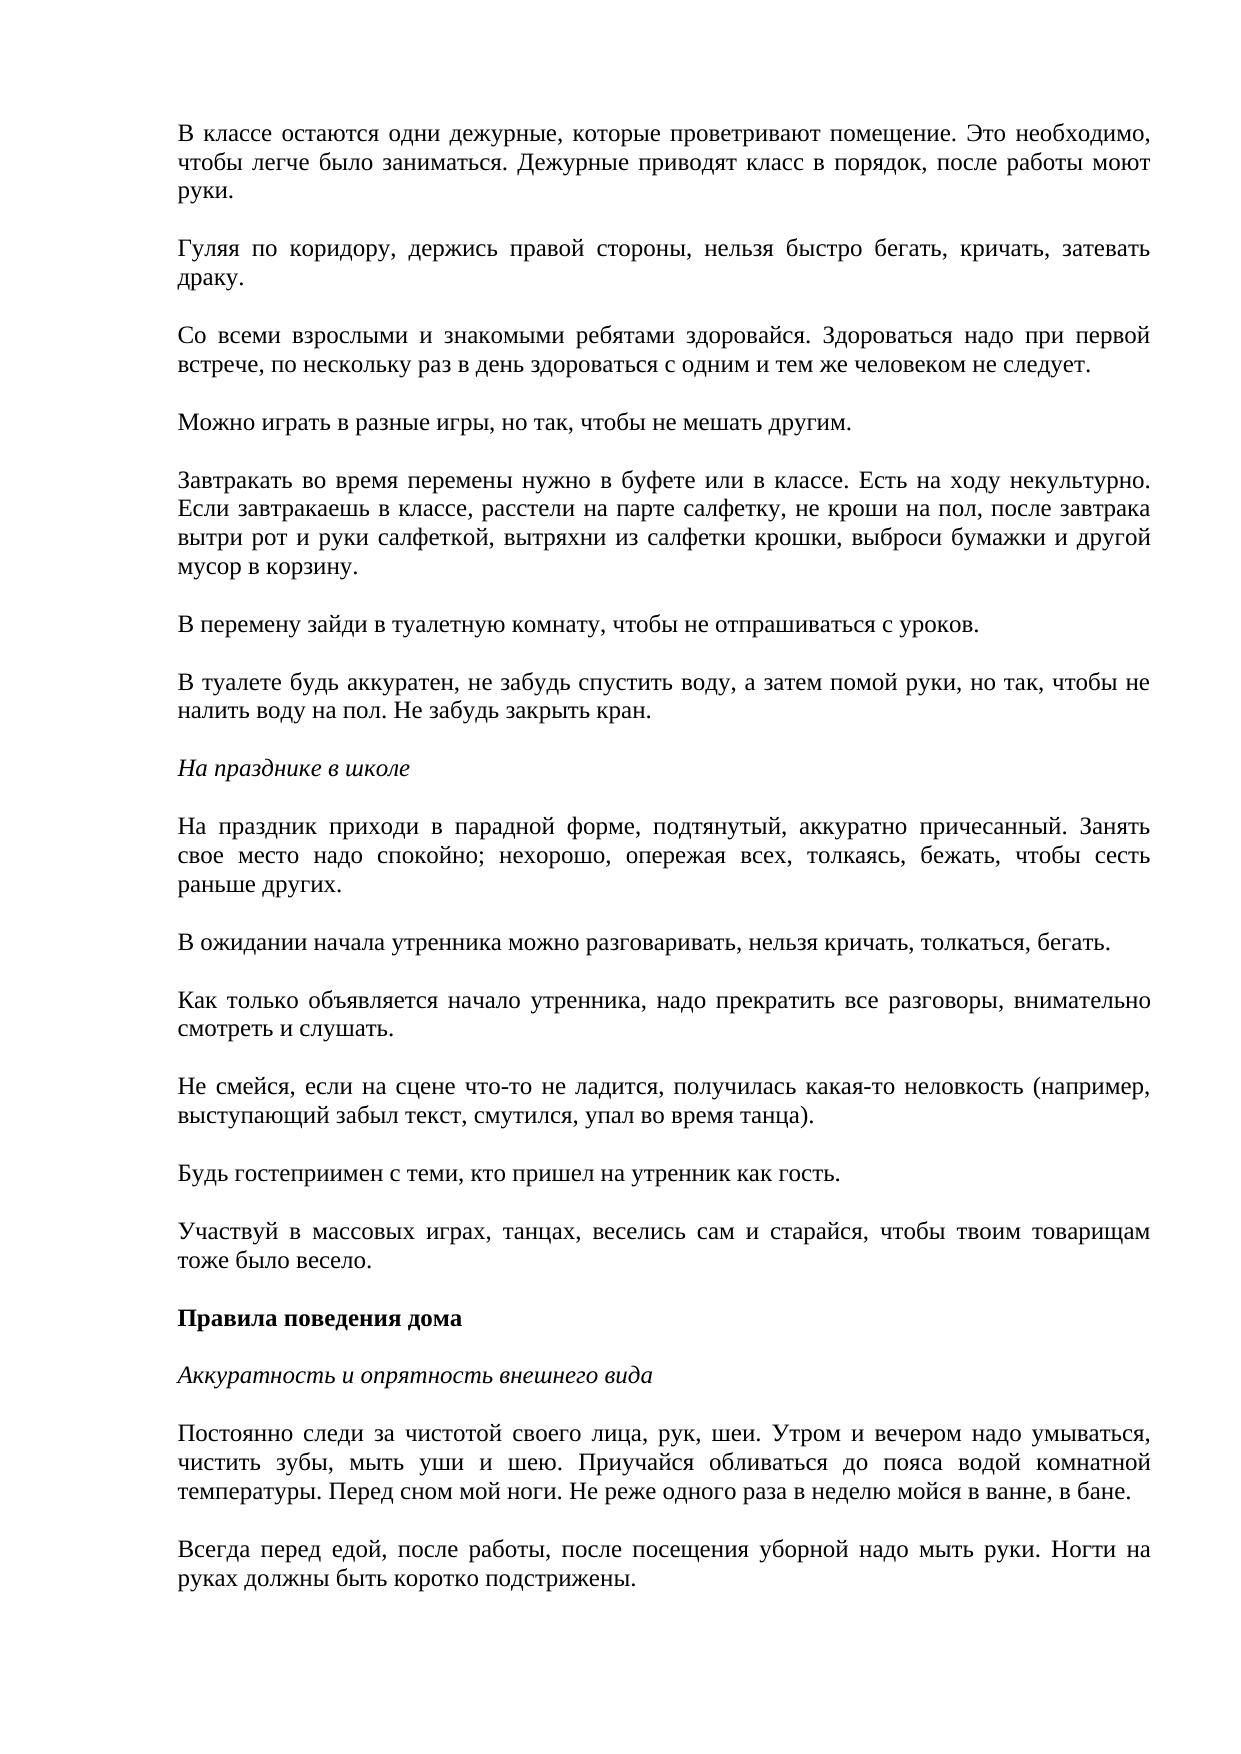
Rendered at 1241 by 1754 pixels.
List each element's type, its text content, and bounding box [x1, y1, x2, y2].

text В туалете будь аккуратен, не забудь спустить воду, а затем помой руки, но так, чтобы не налить воду на пол. Не забудь закрыть кран. [177, 667, 1152, 724]
text Не смейся, если на сцене что-то не ладится, получилась какая-то неловкость (например, выступающий забыл текст, смутился, упал во время танца). [177, 1071, 1152, 1129]
text Всегда перед едой, после работы, после посещения уборной надо мыть руки. Ногти на руках должны быть коротко подстрижены. [177, 1534, 1152, 1591]
text Можно играть в разные игры, но так, чтобы не мешать другим. [177, 407, 1152, 436]
text На праздник приходи в парадной форме, подтянутый, аккуратно причесанный. Занять свое место надо спокойно; нехорошо, опережая всех, толкаясь, бежать, чтобы сесть раньше других. [177, 811, 1152, 898]
text Постоянно следи за чистотой своего лица, рук, шеи. Утром и вечером надо умываться, чистить зубы, мыть уши и шею. Приучайся обливаться до пояса водой комнатной температуры. Перед сном мой ноги. Не реже одного раза в неделю мойся в ванне, в бане. [177, 1418, 1152, 1505]
text В ожидании начала утренника можно разговаривать, нельзя кричать, толкаться, бегать. [177, 927, 1152, 956]
text Гуляя по коридору, держись правой стороны, нельзя быстро бегать, кричать, затевать драку. [177, 233, 1152, 291]
text Правила поведения дома [177, 1303, 1152, 1331]
text В перемену зайди в туалетную комнату, чтобы не отпрашиваться с уроков. [177, 609, 1152, 638]
text Завтракать во время перемены нужно в буфете или в классе. Есть на ходу некультурно. Если завтракаешь в классе, расстели на парте салфетку, не кроши на пол, после завтрака вытри рот и руки салфеткой, вытряхни из салфетки крошки, выброси бумажки и другой мусор в корзину. [177, 465, 1152, 580]
text Будь гостеприимен с теми, кто пришел на утренник как гость. [177, 1158, 1152, 1187]
text В классе остаются одни дежурные, которые проветривают помещение. Это необходимо, чтобы легче было заниматься. Дежурные приводят класс в порядок, после работы моют руки. [177, 118, 1152, 204]
text Как только объявляется начало утренника, надо прекратить все разговоры, внимательно смотреть и слушать. [177, 985, 1152, 1042]
text Участвуй в массовых играх, танцах, веселись сам и старайся, чтобы твоим товарищам тоже было весело. [177, 1216, 1152, 1273]
text Со всеми взрослыми и знакомыми ребятами здоровайся. Здороваться надо при первой встрече, по нескольку раз в день здороваться с одним и тем же человеком не следует. [177, 320, 1152, 378]
text На празднике в школе [177, 753, 1152, 782]
text Аккуратность и опрятность внешнего вида [177, 1361, 1152, 1389]
